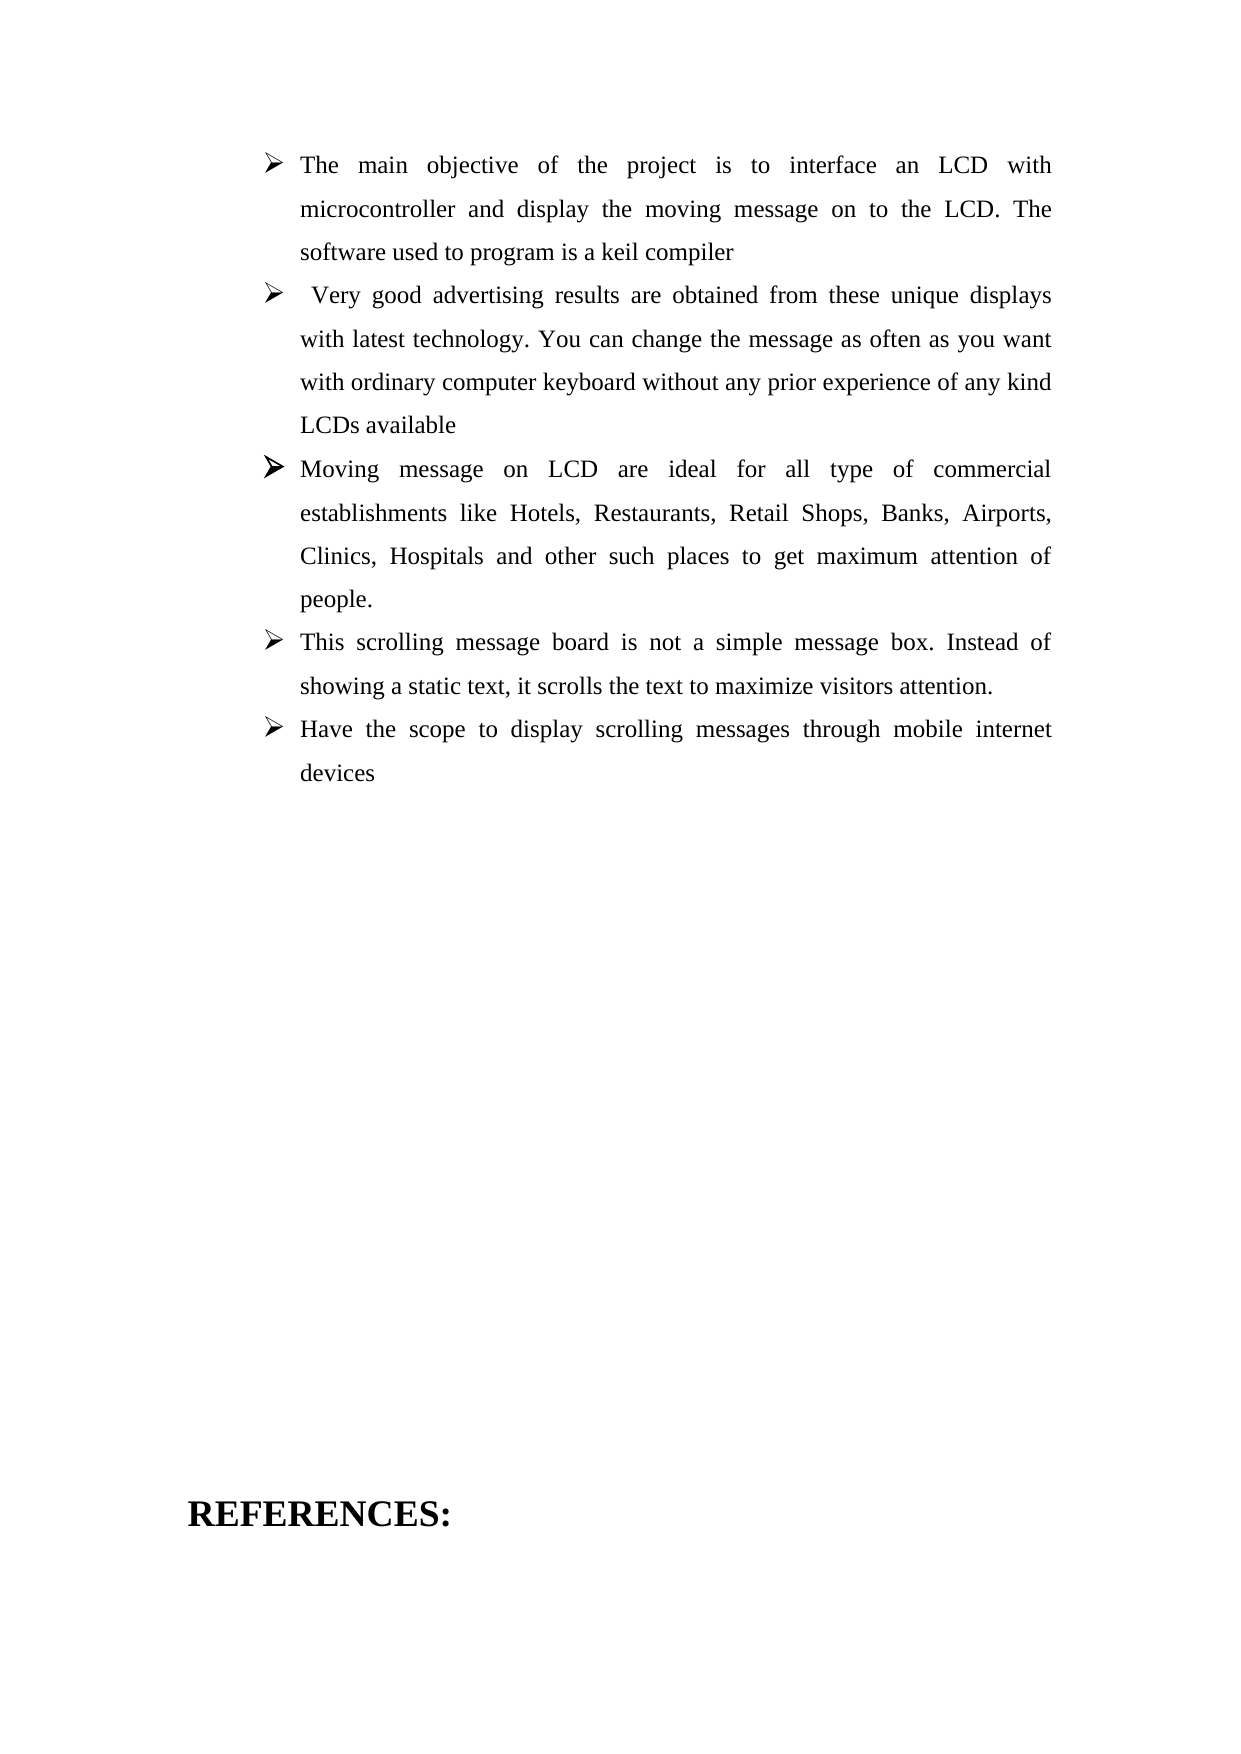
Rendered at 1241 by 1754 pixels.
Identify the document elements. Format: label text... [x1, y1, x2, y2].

list Very good advertising results are obtained from these unique displays with latest technology. You can change the message as often as you want with ordinary computer keyboard without any prior experience of any kind LCDs available [262, 280, 1053, 439]
text REFERENCES: [187, 1492, 1053, 1535]
list Have the scope to display scrolling messages through mobile internet devices [262, 714, 1053, 787]
list Moving message on LCD are ideal for all type of commercial establishments like Hotels, Restaurants, Retail Shops, Banks, Airports, Clinics, Hospitals and other such places to get maximum attention of people. [262, 454, 1053, 613]
list This scrolling message board is not a simple message box. Instead of showing a static text, it scrolls the text to maximize visitors attention. [262, 627, 1053, 700]
list The main objective of the project is to interface an LCD with microcontroller and display the moving message on to the LCD. The software used to program is a keil compiler [262, 150, 1053, 266]
